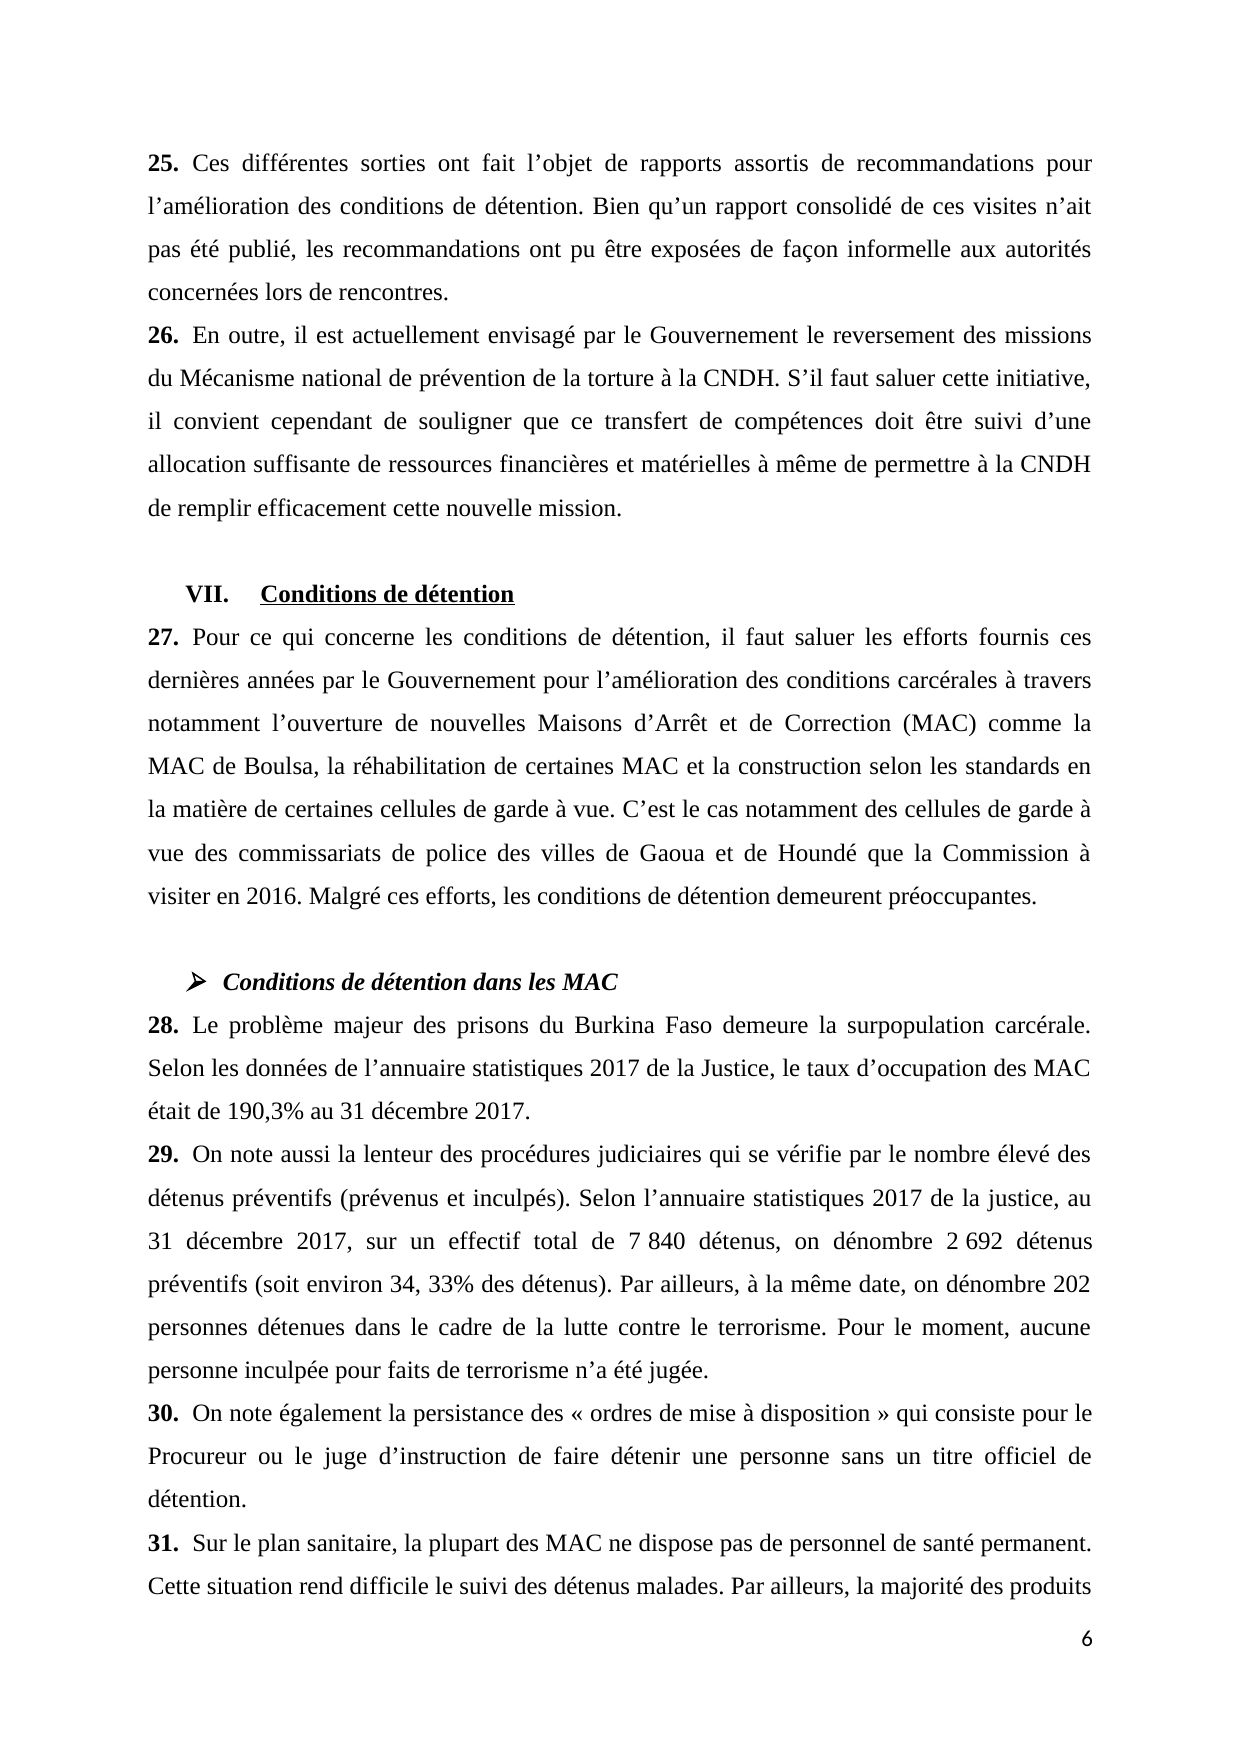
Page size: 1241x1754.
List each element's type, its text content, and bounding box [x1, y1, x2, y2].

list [148, 1528, 1093, 1599]
list Pour ce qui concerne les conditions de détention, il faut saluer les efforts fournis ces dernières années par le Gouvernement pour l’amélioration des conditions carcérales à travers notamment l’ouverture de nouvelles Maisons d’Arrêt et de Correction (MAC) comme la MAC de Boulsa, la réhabilitation de certaines MAC et la construction selon les standards en la matière de certaines cellules de garde à vue. C’est le cas notamment des cellules de garde à vue des commissariats de police des villes de Gaoua et de Houndé que la Commission à visiter en 2016. Malgré ces efforts, les conditions de détention demeurent préoccupantes. [148, 622, 1093, 909]
list En outre, il est actuellement envisagé par le Gouvernement le reversement des missions du Mécanisme national de prévention de la torture à la CNDH. S’il faut saluer cette initiative, il convient cependant de souligner que ce transfert de compétences doit être suivi d’une allocation suffisante de ressources financières et matérielles à même de permettre à la CNDH de remplir efficacement cette nouvelle mission. [148, 320, 1093, 521]
list Conditions de détention [185, 579, 1093, 608]
list Le problème majeur des prisons du Burkina Faso demeure la surpopulation carcérale. Selon les données de l’annuaire statistiques 2017 de la Justice, le taux d’occupation des MAC était de 190,3% au 31 décembre 2017. [148, 1010, 1093, 1125]
list Ces différentes sorties ont fait l’objet de rapports assortis de recommandations pour l’amélioration des conditions de détention. Bien qu’un rapport consolidé de ces visites n’ait pas été publié, les recommandations ont pu être exposées de façon informelle aux autorités concernées lors de rencontres. [148, 148, 1093, 306]
list Conditions de détention dans les MAC [185, 967, 1093, 996]
list On note également la persistance des « ordres de mise à disposition » qui consiste pour le Procureur ou le juge d’instruction de faire détenir une personne sans un titre officiel de détention. [148, 1398, 1093, 1513]
list On note aussi la lenteur des procédures judiciaires qui se vérifie par le nombre élevé des détenus préventifs (prévenus et inculpés). Selon l’annuaire statistiques 2017 de la justice, au 31 décembre 2017, sur un effectif total de 7 840 détenus, on dénombre 2 692 détenus préventifs (soit environ 34, 33% des détenus). Par ailleurs, à la même date, on dénombre 202 personnes détenues dans le cadre de la lutte contre le terrorisme. Pour le moment, aucune personne inculpée pour faits de terrorisme n’a été jugée. [148, 1139, 1093, 1384]
